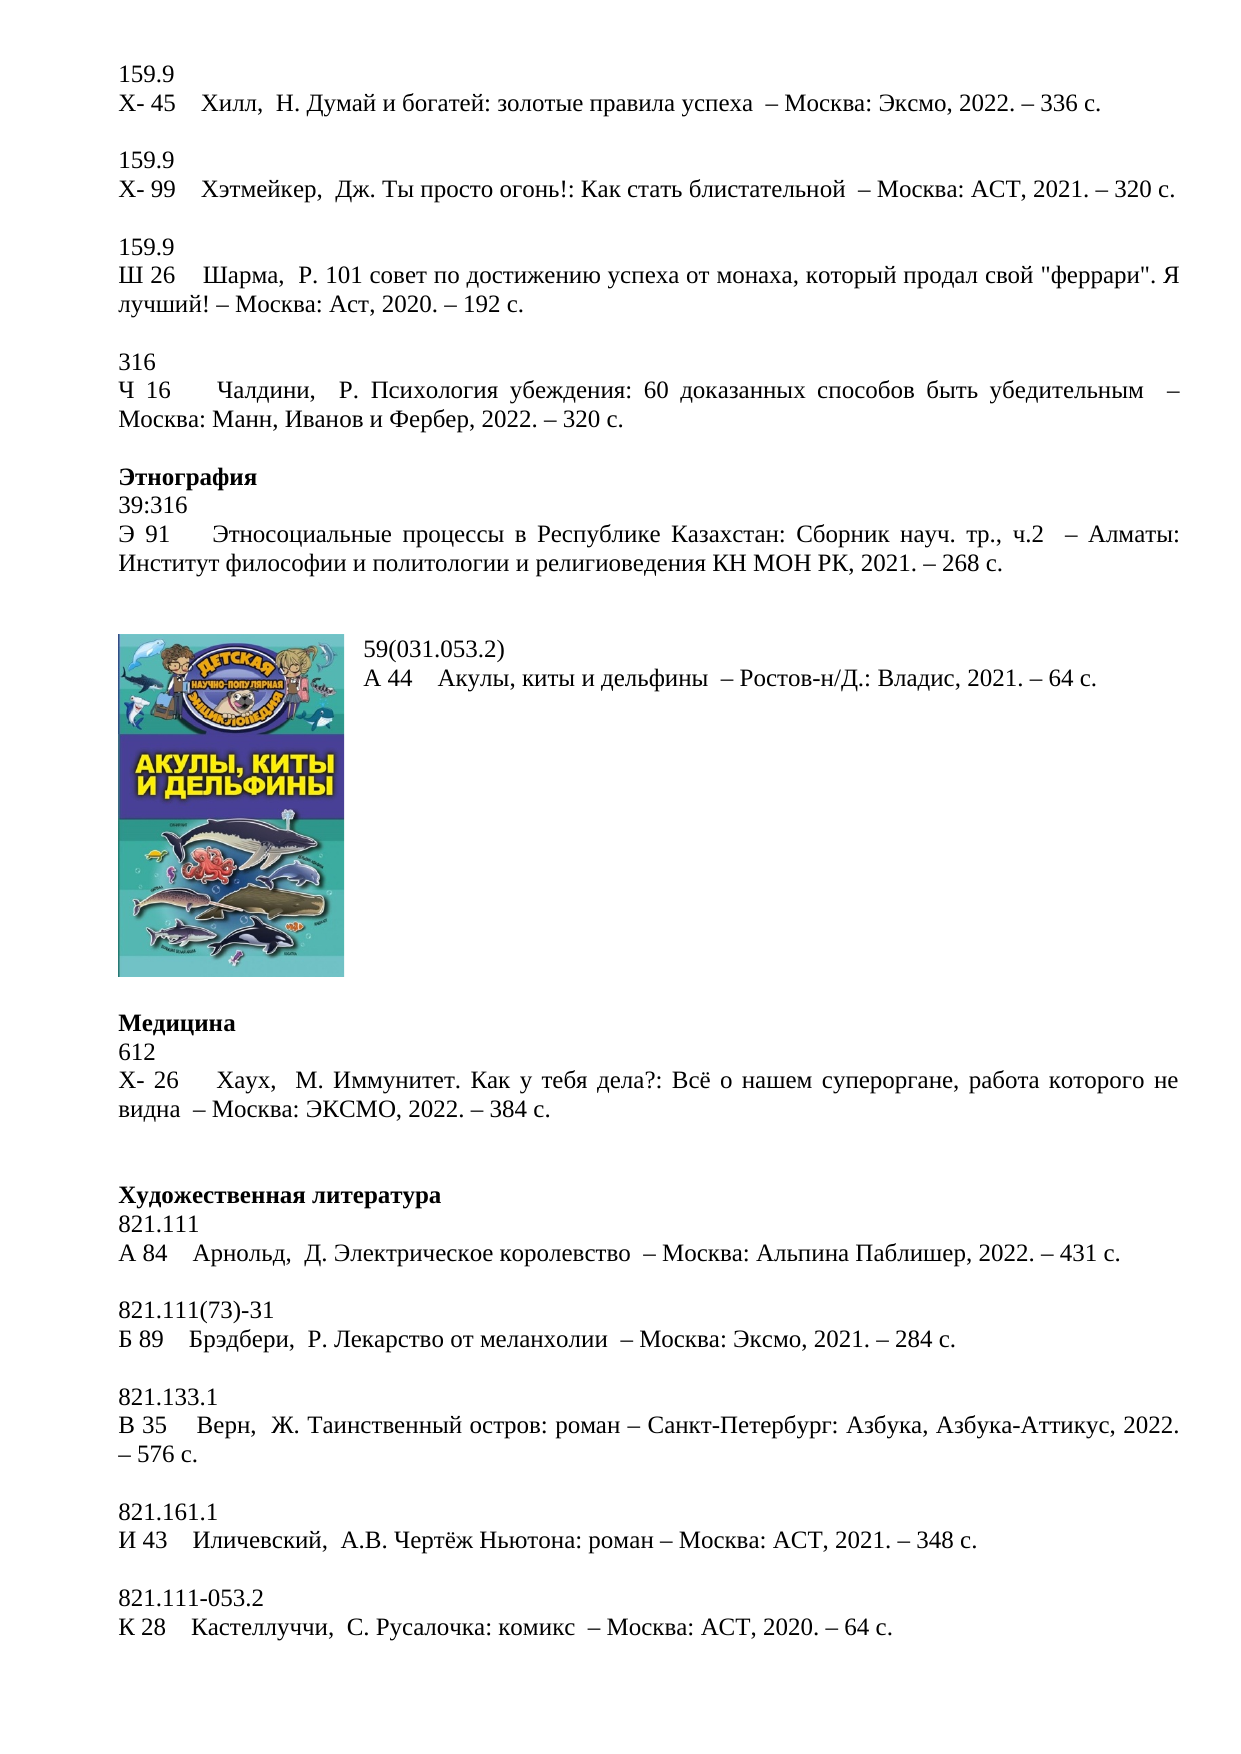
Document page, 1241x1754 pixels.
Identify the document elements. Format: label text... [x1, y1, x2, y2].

text Ш 26 Шарма, Р. 101 совет по достижению успеха от монаха, который продал свой "феррари". Я лучший! – Москва: Аст, 2020. – 192 с. [118, 260, 1181, 318]
text Х- 26 Хаух, М. Иммунитет. Как у тебя дела?: Всё о нашем супероргане, работа которого не видна – Москва: ЭКСМО, 2022. – 384 с. [118, 1065, 1181, 1123]
text Х- 99 Хэтмейкер, Дж. Ты просто огонь!: Как стать блистательной – Москва: АСТ, 2021. – 320 с. [118, 174, 1181, 203]
text 821.111 [118, 1209, 1181, 1238]
text Ч 16 Чалдини, Р. Психология убеждения: 60 доказанных способов быть убедительным – Москва: Манн, Иванов и Фербер, 2022. – 320 с. [118, 375, 1181, 433]
text 316 [118, 347, 1181, 375]
picture [118, 634, 345, 977]
text Этнография [118, 462, 1181, 490]
text 821.111(73)-31 [118, 1295, 1181, 1324]
text Б 89 Брэдбери, Р. Лекарство от меланхолии – Москва: Эксмо, 2021. – 284 с. [118, 1324, 1181, 1353]
text В 35 Верн, Ж. Таинственный остров: роман – Санкт-Петербург: Азбука, Азбука-Аттикус, 2022. – 576 с. [118, 1410, 1181, 1468]
text 159.9 [118, 59, 1181, 88]
text К 28 Кастеллуччи, С. Русалочка: комикс – Москва: АСТ, 2020. – 64 с. [118, 1612, 1181, 1640]
text Медицина [118, 1008, 1181, 1037]
text 59(031.053.2) [345, 634, 1181, 663]
text И 43 Иличевский, А.В. Чертёж Ньютона: роман – Москва: АСТ, 2021. – 348 с. [118, 1525, 1181, 1554]
text А 44 Акулы, киты и дельфины – Ростов-н/Д.: Владис, 2021. – 64 с. [345, 663, 1181, 692]
text А 84 Арнольд, Д. Электрическое королевство – Москва: Альпина Паблишер, 2022. – 431 с. [118, 1238, 1181, 1267]
text 821.111-053.2 [118, 1583, 1181, 1612]
text 39:316 [118, 490, 1181, 519]
text Э 91 Этносоциальные процессы в Республике Казахстан: Сборник науч. тр., ч.2 – Алматы: Институт философии и политологии и религиоведения КН МОН РК, 2021. – 268 с. [118, 519, 1181, 577]
text 821.161.1 [118, 1497, 1181, 1525]
text Х- 45 Хилл, Н. Думай и богатей: золотые правила успеха – Москва: Эксмо, 2022. – 336 с. [118, 88, 1181, 117]
text 821.133.1 [118, 1382, 1181, 1410]
text 159.9 [118, 145, 1181, 174]
text 159.9 [118, 232, 1181, 260]
text 612 [118, 1037, 1181, 1065]
text Художественная литература [118, 1180, 1181, 1209]
